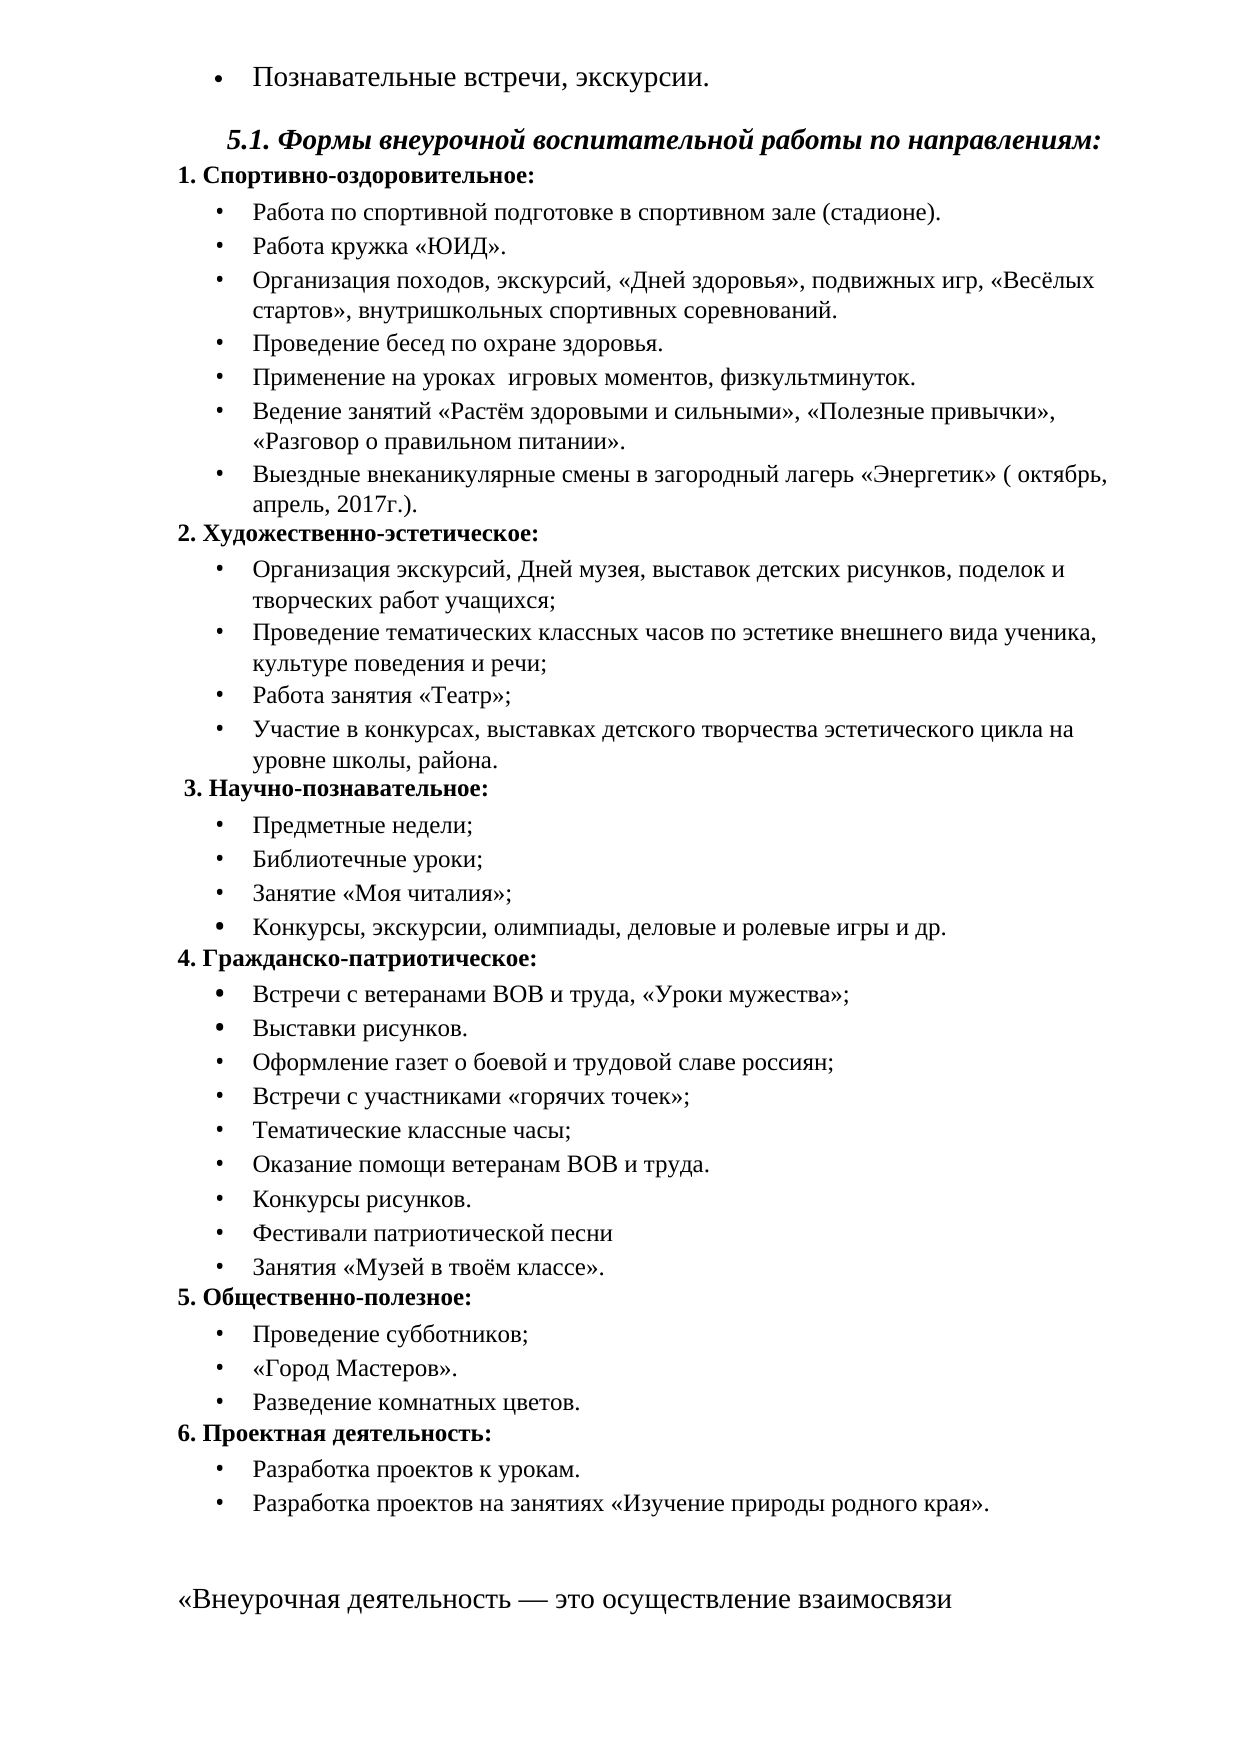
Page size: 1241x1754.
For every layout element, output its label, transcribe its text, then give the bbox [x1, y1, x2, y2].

list Конкурсы, экскурсии, олимпиады, деловые и ролевые игры и др. [215, 909, 1152, 943]
list Выставки рисунков. [215, 1010, 1152, 1044]
list Библиотечные уроки; [215, 841, 1152, 875]
list Участие в конкурсах, выставках детского творчества эстетического цикла на уровне школы, района. [215, 711, 1152, 773]
list Тематические классные часы; [215, 1112, 1152, 1146]
list Разработка проектов к урокам. [215, 1451, 1152, 1485]
list Ведение занятий «Растём здоровыми и сильными», «Полезные привычки», «Разговор о правильном питании». [215, 392, 1152, 455]
list Организация экскурсий, Дней музея, выставок детских рисунков, поделок и творческих работ учащихся; [215, 551, 1152, 614]
list Встречи с участниками «горячих точек»; [215, 1078, 1152, 1112]
list Применение на уроках игровых моментов, физкультминуток. [215, 358, 1152, 392]
list Занятия «Музей в твоём классе». [215, 1248, 1152, 1282]
text 2. Художественно-эстетическое: [177, 518, 1152, 547]
text 1. Спортивно-оздоровительное: [177, 160, 1152, 189]
list Оформление газет о боевой и трудовой славе россиян; [215, 1044, 1152, 1078]
text 4. Гражданско-патриотическое: [177, 943, 1152, 972]
text 3. Научно-познавательное: [177, 773, 1152, 802]
list Конкурсы рисунков. [215, 1180, 1152, 1214]
text 5.1. Формы внеурочной воспитательной работы по направлениям: [177, 122, 1152, 155]
list Выездные внеканикулярные смены в загородный лагерь «Энергетик» ( октябрь, апрель, 2017г.). [215, 455, 1152, 518]
list Проведение бесед по охране здоровья. [215, 324, 1152, 358]
list Встречи с ветеранами ВОВ и труда, «Уроки мужества»; [215, 976, 1152, 1010]
list Работа кружка «ЮИД». [215, 227, 1152, 261]
list Занятие «Моя читалия»; [215, 875, 1152, 909]
list Фестивали патриотической песни [215, 1214, 1152, 1248]
list «Город Мастеров». [215, 1349, 1152, 1383]
list Организация походов, экскурсий, «Дней здоровья», подвижных игр, «Весёлых стартов», внутришкольных спортивных соревнований. [215, 261, 1152, 324]
list Разведение комнатных цветов. [215, 1383, 1152, 1418]
list Познавательные встречи, экскурсии. [215, 59, 1152, 93]
list Проведение тематических классных часов по эстетике внешнего вида ученика, культуре поведения и речи; [215, 614, 1152, 677]
list Оказание помощи ветеранам ВОВ и труда. [215, 1146, 1152, 1180]
list Работа по спортивной подготовке в спортивном зале (стадионе). [215, 193, 1152, 227]
text «Внеурочная деятельность — это осуществление взаимосвязи [177, 1581, 1152, 1615]
list Разработка проектов на занятиях «Изучение природы родного края». [215, 1485, 1152, 1519]
list Предметные недели; [215, 807, 1152, 841]
text 6. Проектная деятельность: [177, 1418, 1152, 1446]
list Проведение субботников; [215, 1315, 1152, 1349]
list Работа занятия «Театр»; [215, 677, 1152, 711]
text 5. Общественно-полезное: [177, 1282, 1152, 1311]
